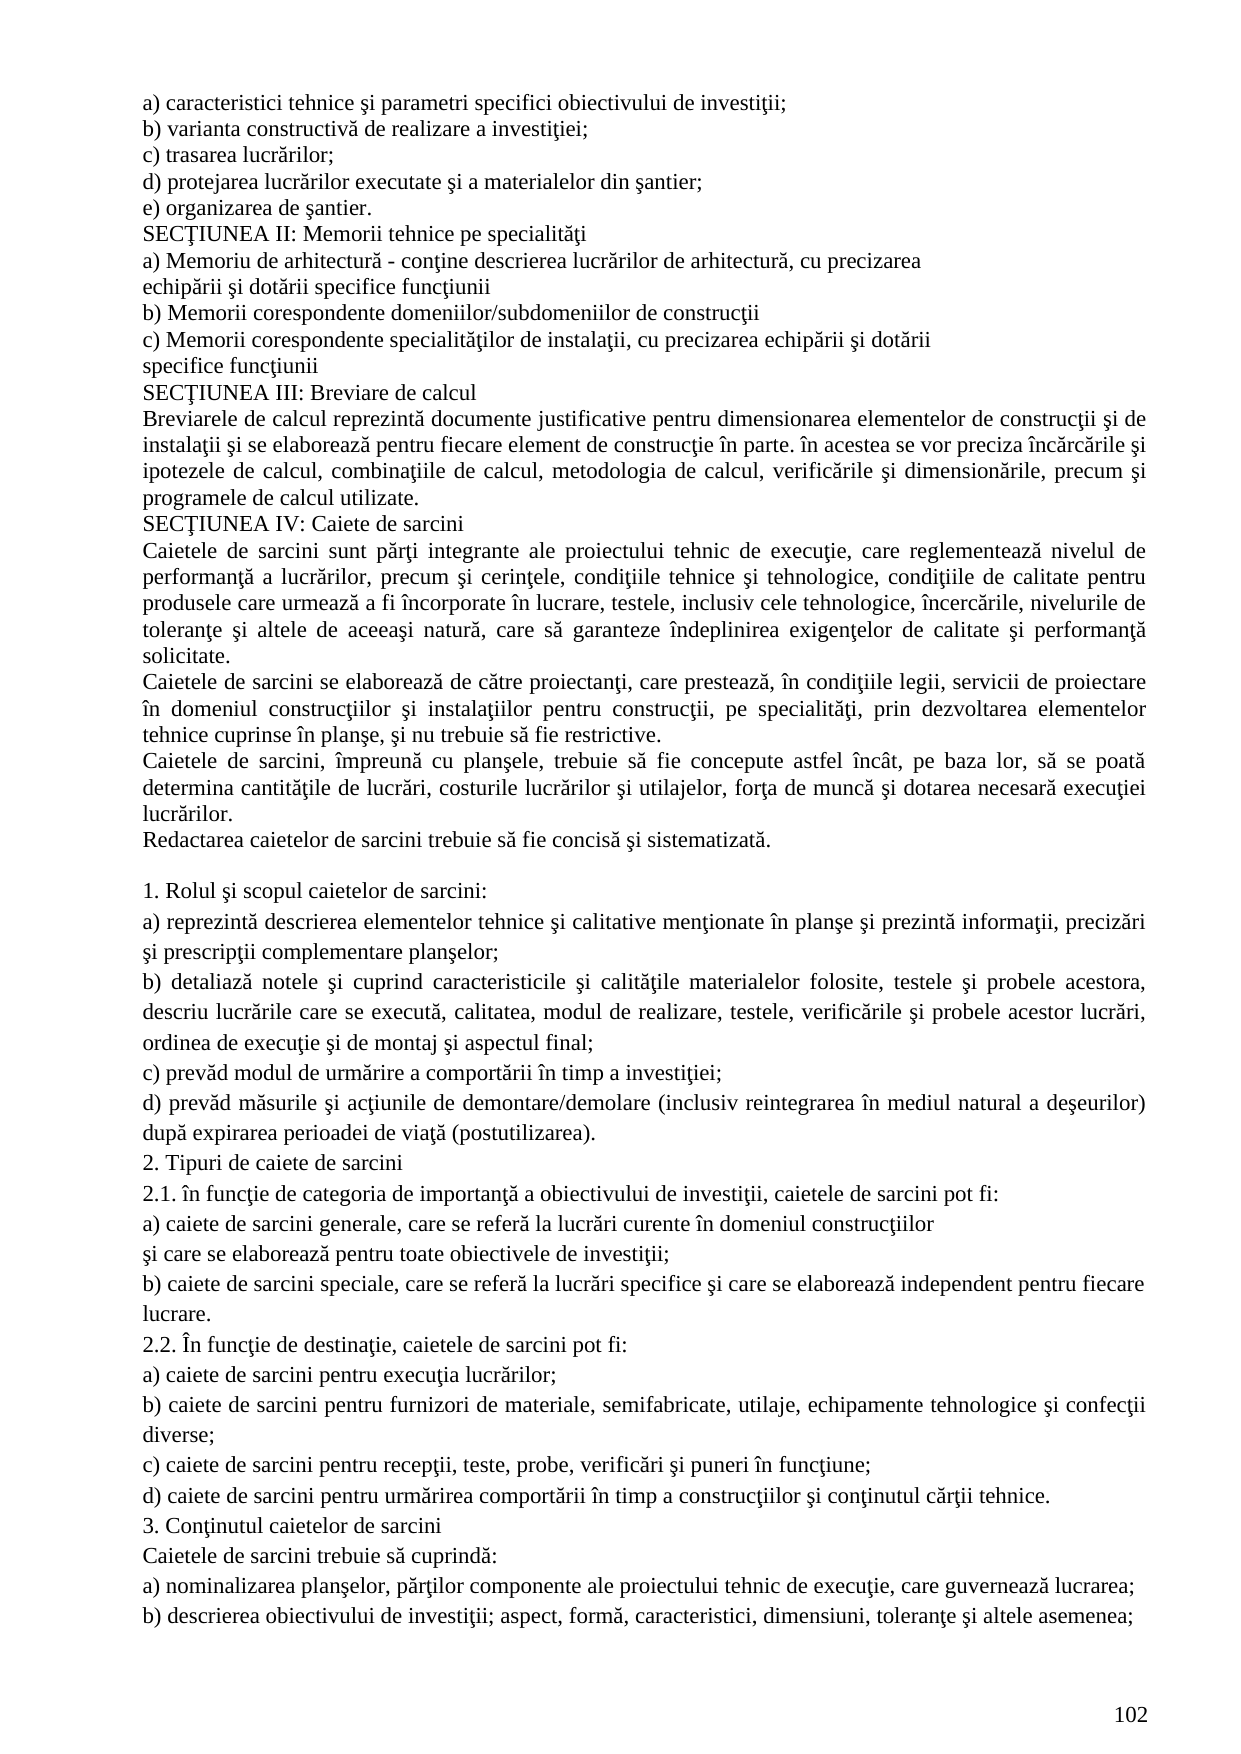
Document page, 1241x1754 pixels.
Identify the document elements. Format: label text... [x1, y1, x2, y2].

text a) reprezintă descrierea elementelor tehnice şi calitative menţionate în planşe şi prezintă informaţii, precizări şi prescripţii complementare planşelor; [142, 908, 1148, 964]
text b) Memorii corespondente domeniilor/subdomeniilor de construcţii [142, 299, 1148, 326]
text Caietele de sarcini sunt părţi integrante ale proiectului tehnic de execuţie, care reglementează nivelul de performanţă a lucrărilor, precum şi cerinţele, condiţiile tehnice şi tehnologice, condiţiile de calitate pentru produsele care urmează a fi încorporate în lucrare, testele, inclusiv cele tehnologice, încercările, nivelurile de toleranţe şi altele de aceeaşi natură, care să garanteze îndeplinirea exigenţelor de calitate şi performanţă solicitate. [142, 537, 1148, 668]
text 2.2. În funcţie de destinaţie, caietele de sarcini pot fi: [142, 1331, 1148, 1357]
text echipării şi dotării specifice funcţiunii [142, 273, 1148, 299]
text 2.1. în funcţie de categoria de importanţă a obiectivului de investiţii, caietele de sarcini pot fi: [142, 1180, 1148, 1206]
text Caietele de sarcini, împreună cu planşele, trebuie să fie concepute astfel încât, pe baza lor, să se poată determina cantităţile de lucrări, costurile lucrărilor şi utilajelor, forţa de muncă şi dotarea necesară execuţiei lucrărilor. [142, 747, 1148, 827]
text SECŢIUNEA III: Breviare de calcul [142, 378, 1148, 405]
text Caietele de sarcini trebuie să cuprindă: [142, 1542, 1148, 1568]
text e) organizarea de şantier. [142, 194, 1148, 220]
text b) descrierea obiectivului de investiţii; aspect, formă, caracteristici, dimensiuni, toleranţe şi altele asemenea; [142, 1603, 1148, 1629]
text b) detaliază notele şi cuprind caracteristicile şi calităţile materialelor folosite, testele şi probele acestora, descriu lucrările care se execută, calitatea, modul de realizare, testele, verificările şi probele acestor lucrări, ordinea de execuţie şi de montaj şi aspectul final; [142, 968, 1148, 1055]
text Redactarea caietelor de sarcini trebuie să fie concisă şi sistematizată. [142, 827, 1148, 853]
text c) trasarea lucrărilor; [142, 141, 1148, 168]
text 1. Rolul şi scopul caietelor de sarcini: [142, 878, 1148, 904]
text a) Memoriu de arhitectură - conţine descrierea lucrărilor de arhitectură, cu precizarea [142, 247, 1148, 273]
text specifice funcţiunii [142, 352, 1148, 378]
text c) Memorii corespondente specialităţilor de instalaţii, cu precizarea echipării şi dotării [142, 326, 1148, 352]
text 2. Tipuri de caiete de sarcini [142, 1149, 1148, 1176]
text c) caiete de sarcini pentru recepţii, teste, probe, verificări şi puneri în funcţiune; [142, 1452, 1148, 1478]
text b) caiete de sarcini pentru furnizori de materiale, semifabricate, utilaje, echipamente tehnologice şi confecţii diverse; [142, 1391, 1148, 1448]
text a) caiete de sarcini pentru execuţia lucrărilor; [142, 1361, 1148, 1387]
text Caietele de sarcini se elaborează de către proiectanţi, care prestează, în condiţiile legii, servicii de proiectare în domeniul construcţiilor şi instalaţiilor pentru construcţii, pe specialităţi, prin dezvoltarea elementelor tehnice cuprinse în planşe, şi nu trebuie să fie restrictive. [142, 668, 1148, 747]
text d) prevăd măsurile şi acţiunile de demontare/demolare (inclusiv reintegrarea în mediul natural a deşeurilor) după expirarea perioadei de viaţă (postutilizarea). [142, 1089, 1148, 1146]
text a) caiete de sarcini generale, care se referă la lucrări curente în domeniul construcţiilor [142, 1210, 1148, 1236]
text Breviarele de calcul reprezintă documente justificative pentru dimensionarea elementelor de construcţii şi de instalaţii şi se elaborează pentru fiecare element de construcţie în parte. în acestea se vor preciza încărcările şi ipotezele de calcul, combinaţiile de calcul, metodologia de calcul, verificările şi dimensionările, precum şi programele de calcul utilizate. [142, 405, 1148, 510]
text c) prevăd modul de urmărire a comportării în timp a investiţiei; [142, 1059, 1148, 1085]
text a) caracteristici tehnice şi parametri specifici obiectivului de investiţii; [142, 89, 1148, 115]
text a) nominalizarea planşelor, părţilor componente ale proiectului tehnic de execuţie, care guvernează lucrarea; [142, 1572, 1148, 1599]
text d) caiete de sarcini pentru urmărirea comportării în timp a construcţiilor şi conţinutul cărţii tehnice. [142, 1482, 1148, 1508]
text d) protejarea lucrărilor executate şi a materialelor din şantier; [142, 168, 1148, 194]
text 3. Conţinutul caietelor de sarcini [142, 1512, 1148, 1538]
text SECŢIUNEA IV: Caiete de sarcini [142, 510, 1148, 537]
text b) varianta constructivă de realizare a investiţiei; [142, 115, 1148, 141]
text şi care se elaborează pentru toate obiectivele de investiţii; [142, 1240, 1148, 1266]
text b) caiete de sarcini speciale, care se referă la lucrări specifice şi care se elaborează independent pentru fiecare lucrare. [142, 1270, 1148, 1327]
text SECŢIUNEA II: Memorii tehnice pe specialităţi [142, 220, 1148, 247]
